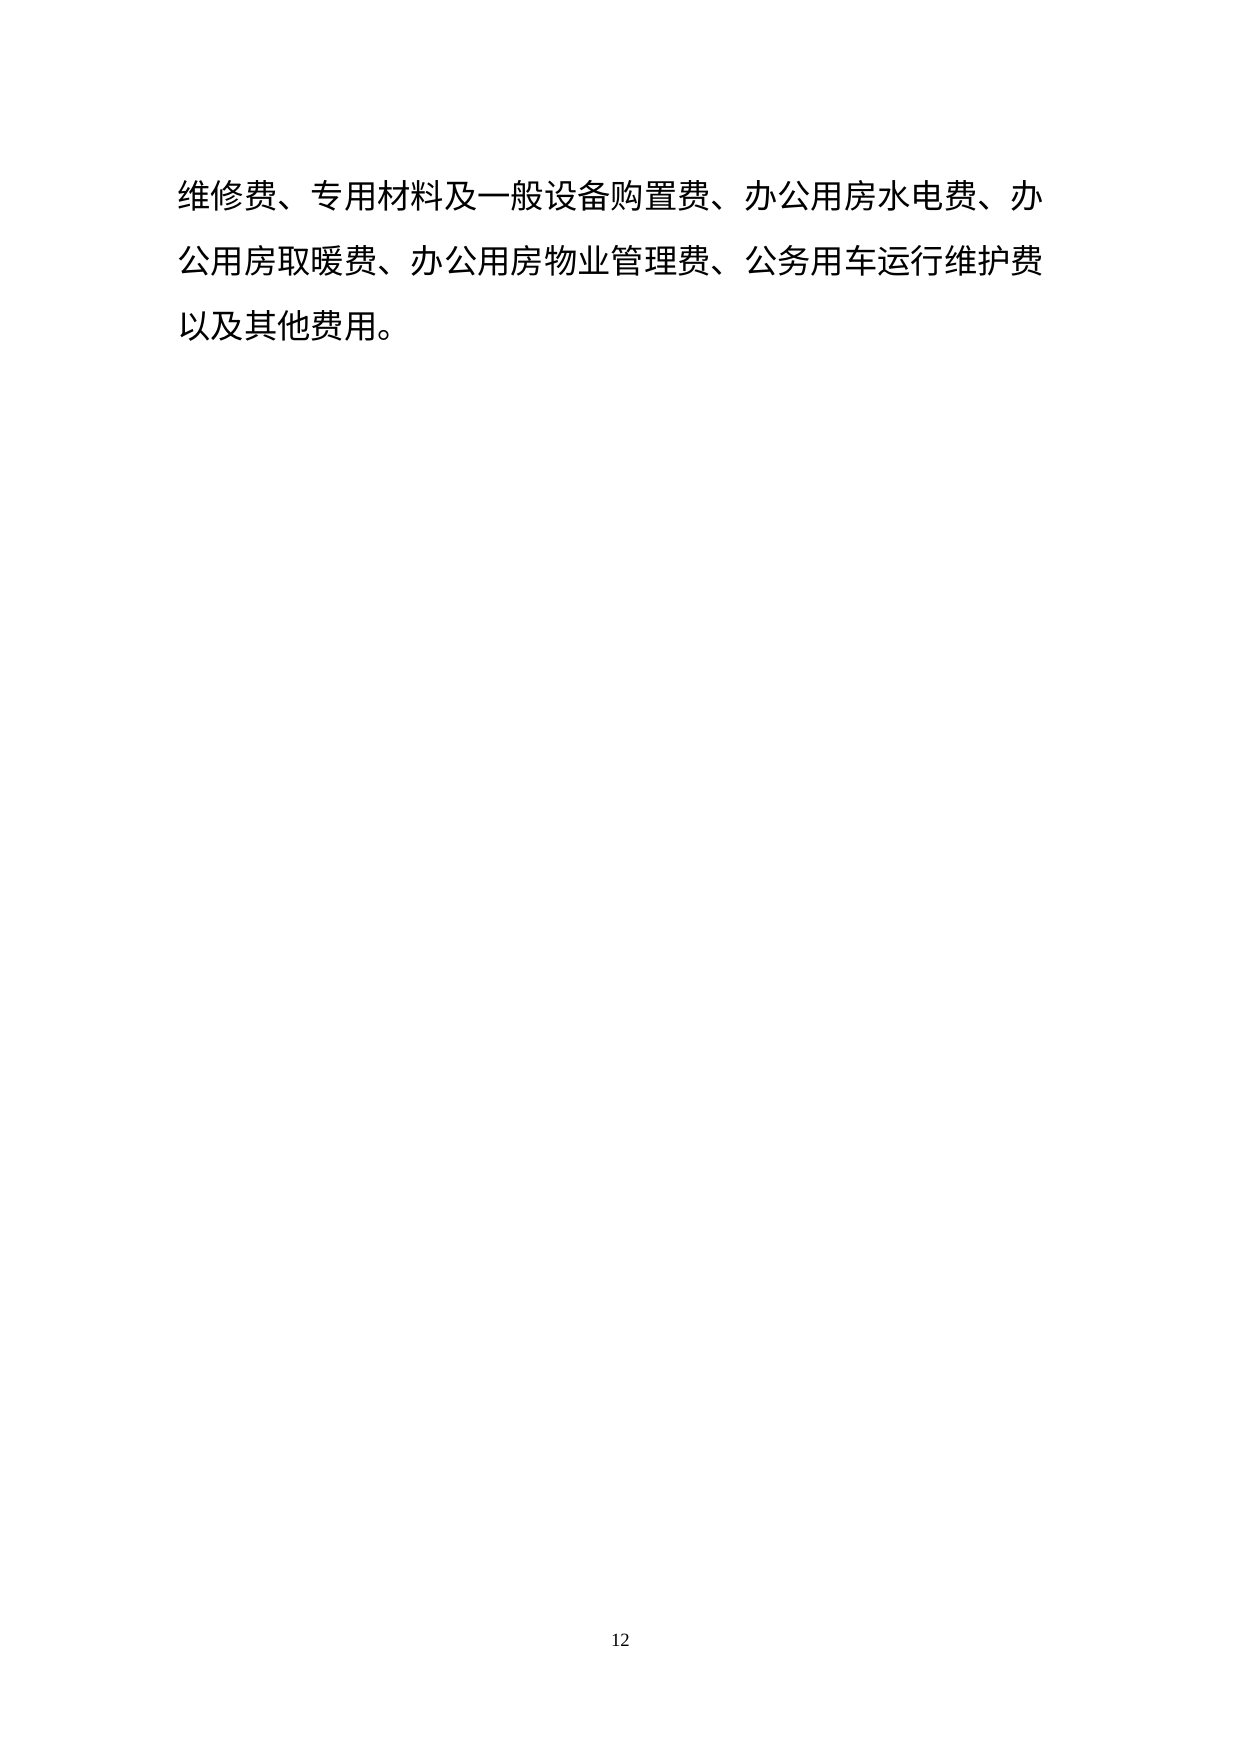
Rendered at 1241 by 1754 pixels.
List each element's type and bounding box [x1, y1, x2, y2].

text [177, 162, 1063, 357]
